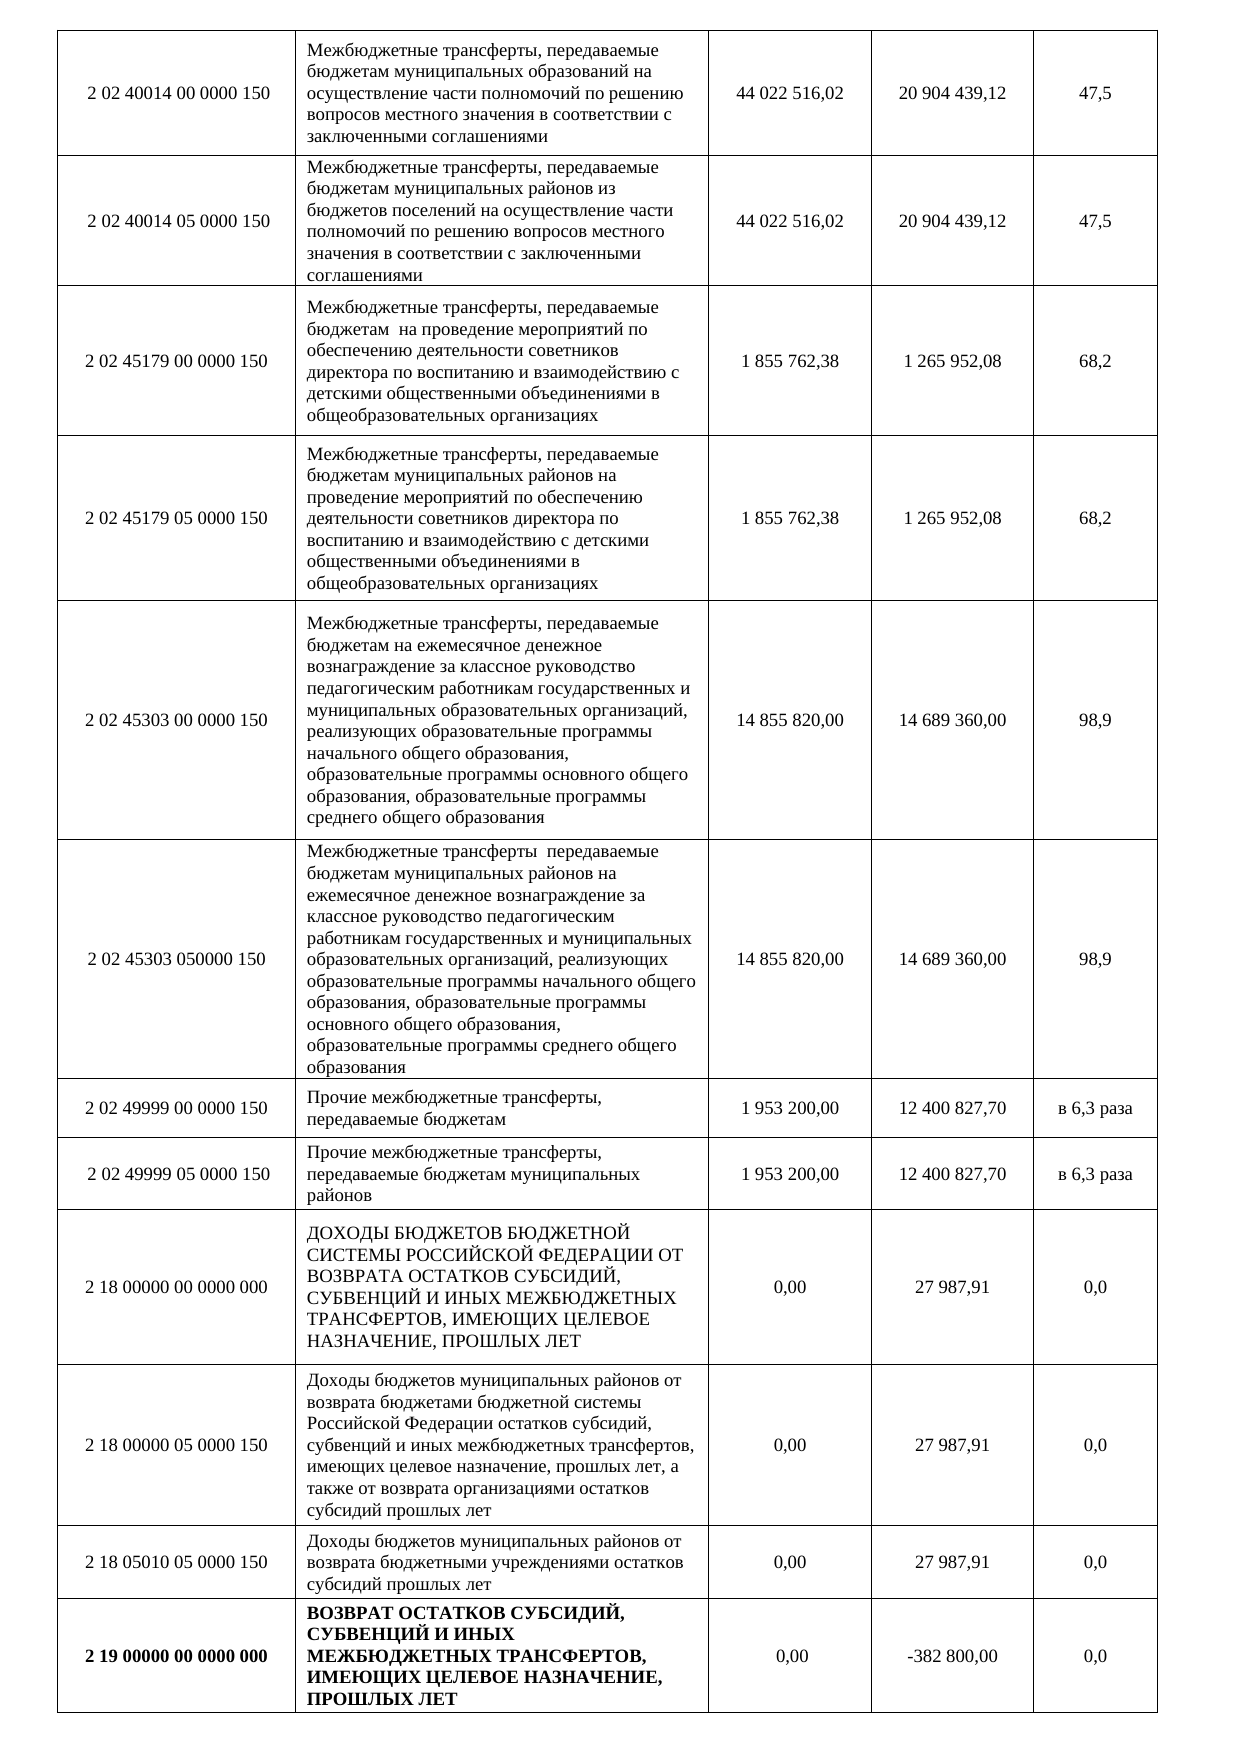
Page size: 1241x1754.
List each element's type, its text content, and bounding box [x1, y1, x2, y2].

table_cell 0,00 [709, 1526, 871, 1598]
table_cell 14 855 820,00 [709, 601, 871, 839]
table_cell Межбюджетные трансферты, передаваемые бюджетам муниципальных образований на осуществление части полномочий по решению вопросов местного значения в соответствии с заключенными соглашениями [296, 31, 708, 154]
table_cell 12 400 827,70 [872, 1138, 1033, 1209]
table_cell 14 689 360,00 [872, 601, 1033, 839]
table_cell 20 904 439,12 [872, 156, 1033, 285]
table_cell в 6,3 раза [1034, 1079, 1157, 1137]
table_cell 14 855 820,00 [709, 840, 871, 1077]
table_cell 2 02 45303 00 0000 150 [58, 601, 295, 839]
table_cell 2 02 49999 05 0000 150 [58, 1138, 295, 1209]
table_cell Прочие межбюджетные трансферты, передаваемые бюджетам [296, 1079, 708, 1137]
table_cell 20 904 439,12 [872, 31, 1033, 154]
table_cell Межбюджетные трансферты, передаваемые бюджетам на ежемесячное денежное вознаграждение за классное руководство педагогическим работникам государственных и муниципальных образовательных организаций, реализующих образовательные программы начального общего образования, образовательные программы основного общего образования, образовательные программы среднего общего образования [296, 601, 708, 839]
table_cell 2 02 40014 00 0000 150 [58, 31, 295, 154]
table_cell 47,5 [1034, 156, 1157, 285]
table_cell 0,0 [1034, 1365, 1157, 1525]
table_cell 2 02 45179 05 0000 150 [58, 436, 295, 600]
table_cell 98,9 [1034, 601, 1157, 839]
table_cell 2 02 40014 05 0000 150 [58, 156, 295, 285]
table_cell 27 987,91 [872, 1365, 1033, 1525]
table_cell 0,00 [709, 1365, 871, 1525]
table_cell 0,0 [1034, 1599, 1157, 1712]
table_cell 0,0 [1034, 1210, 1157, 1363]
table_cell Межбюджетные трансферты передаваемые бюджетам муниципальных районов на ежемесячное денежное вознаграждение за классное руководство педагогическим работникам государственных и муниципальных образовательных организаций, реализующих образовательные программы начального общего образования, образовательные программы основного общего образования, образовательные программы среднего общего образования [296, 840, 708, 1077]
table_cell 68,2 [1034, 286, 1157, 435]
table_cell 1 265 952,08 [872, 286, 1033, 435]
table_cell ДОХОДЫ БЮДЖЕТОВ БЮДЖЕТНОЙ СИСТЕМЫ РОССИЙСКОЙ ФЕДЕРАЦИИ ОТ ВОЗВРАТА ОСТАТКОВ СУБСИДИЙ, СУБВЕНЦИЙ И ИНЫХ МЕЖБЮДЖЕТНЫХ ТРАНСФЕРТОВ, ИМЕЮЩИХ ЦЕЛЕВОЕ НАЗНАЧЕНИЕ, ПРОШЛЫХ ЛЕТ [296, 1210, 708, 1363]
table_cell -382 800,00 [872, 1599, 1033, 1712]
table_cell в 6,3 раза [1034, 1138, 1157, 1209]
table_cell 2 02 49999 00 0000 150 [58, 1079, 295, 1137]
table_cell 27 987,91 [872, 1526, 1033, 1598]
table_cell Прочие межбюджетные трансферты, передаваемые бюджетам муниципальных районов [296, 1138, 708, 1209]
table_cell 27 987,91 [872, 1210, 1033, 1363]
table_cell 2 02 45303 050000 150 [58, 840, 295, 1077]
table_cell 2 18 00000 00 0000 000 [58, 1210, 295, 1363]
table_cell 68,2 [1034, 436, 1157, 600]
table_cell Межбюджетные трансферты, передаваемые бюджетам на проведение мероприятий по обеспечению деятельности советников директора по воспитанию и взаимодействию с детскими общественными объединениями в общеобразовательных организациях [296, 286, 708, 435]
table_cell 14 689 360,00 [872, 840, 1033, 1077]
table_cell 12 400 827,70 [872, 1079, 1033, 1137]
table_cell 2 18 00000 05 0000 150 [58, 1365, 295, 1525]
table_cell ВОЗВРАТ ОСТАТКОВ СУБСИДИЙ, СУБВЕНЦИЙ И ИНЫХ МЕЖБЮДЖЕТНЫХ ТРАНСФЕРТОВ, ИМЕЮЩИХ ЦЕЛЕВОЕ НАЗНАЧЕНИЕ, ПРОШЛЫХ ЛЕТ [296, 1599, 708, 1712]
table_cell 2 02 45179 00 0000 150 [58, 286, 295, 435]
table_cell 1 855 762,38 [709, 286, 871, 435]
table_cell Межбюджетные трансферты, передаваемые бюджетам муниципальных районов из бюджетов поселений на осуществление части полномочий по решению вопросов местного значения в соответствии с заключенными соглашениями [296, 156, 708, 285]
table_cell 44 022 516,02 [709, 156, 871, 285]
table_cell 1 953 200,00 [709, 1079, 871, 1137]
table_cell 1 953 200,00 [709, 1138, 871, 1209]
table_cell Межбюджетные трансферты, передаваемые бюджетам муниципальных районов на проведение мероприятий по обеспечению деятельности советников директора по воспитанию и взаимодействию с детскими общественными объединениями в общеобразовательных организациях [296, 436, 708, 600]
table_cell Доходы бюджетов муниципальных районов от возврата бюджетами бюджетной системы Российской Федерации остатков субсидий, субвенций и иных межбюджетных трансфертов, имеющих целевое назначение, прошлых лет, а также от возврата организациями остатков субсидий прошлых лет [296, 1365, 708, 1525]
table_cell 0,00 [709, 1599, 871, 1712]
table_cell 0,00 [709, 1210, 871, 1363]
table_cell Доходы бюджетов муниципальных районов от возврата бюджетными учреждениями остатков субсидий прошлых лет [296, 1526, 708, 1598]
table_cell 1 265 952,08 [872, 436, 1033, 600]
table_cell 98,9 [1034, 840, 1157, 1077]
table_cell 2 18 05010 05 0000 150 [58, 1526, 295, 1598]
table_cell 1 855 762,38 [709, 436, 871, 600]
table_cell 0,0 [1034, 1526, 1157, 1598]
table_cell 2 19 00000 00 0000 000 [58, 1599, 295, 1712]
table_cell 47,5 [1034, 31, 1157, 154]
table_cell 44 022 516,02 [709, 31, 871, 154]
